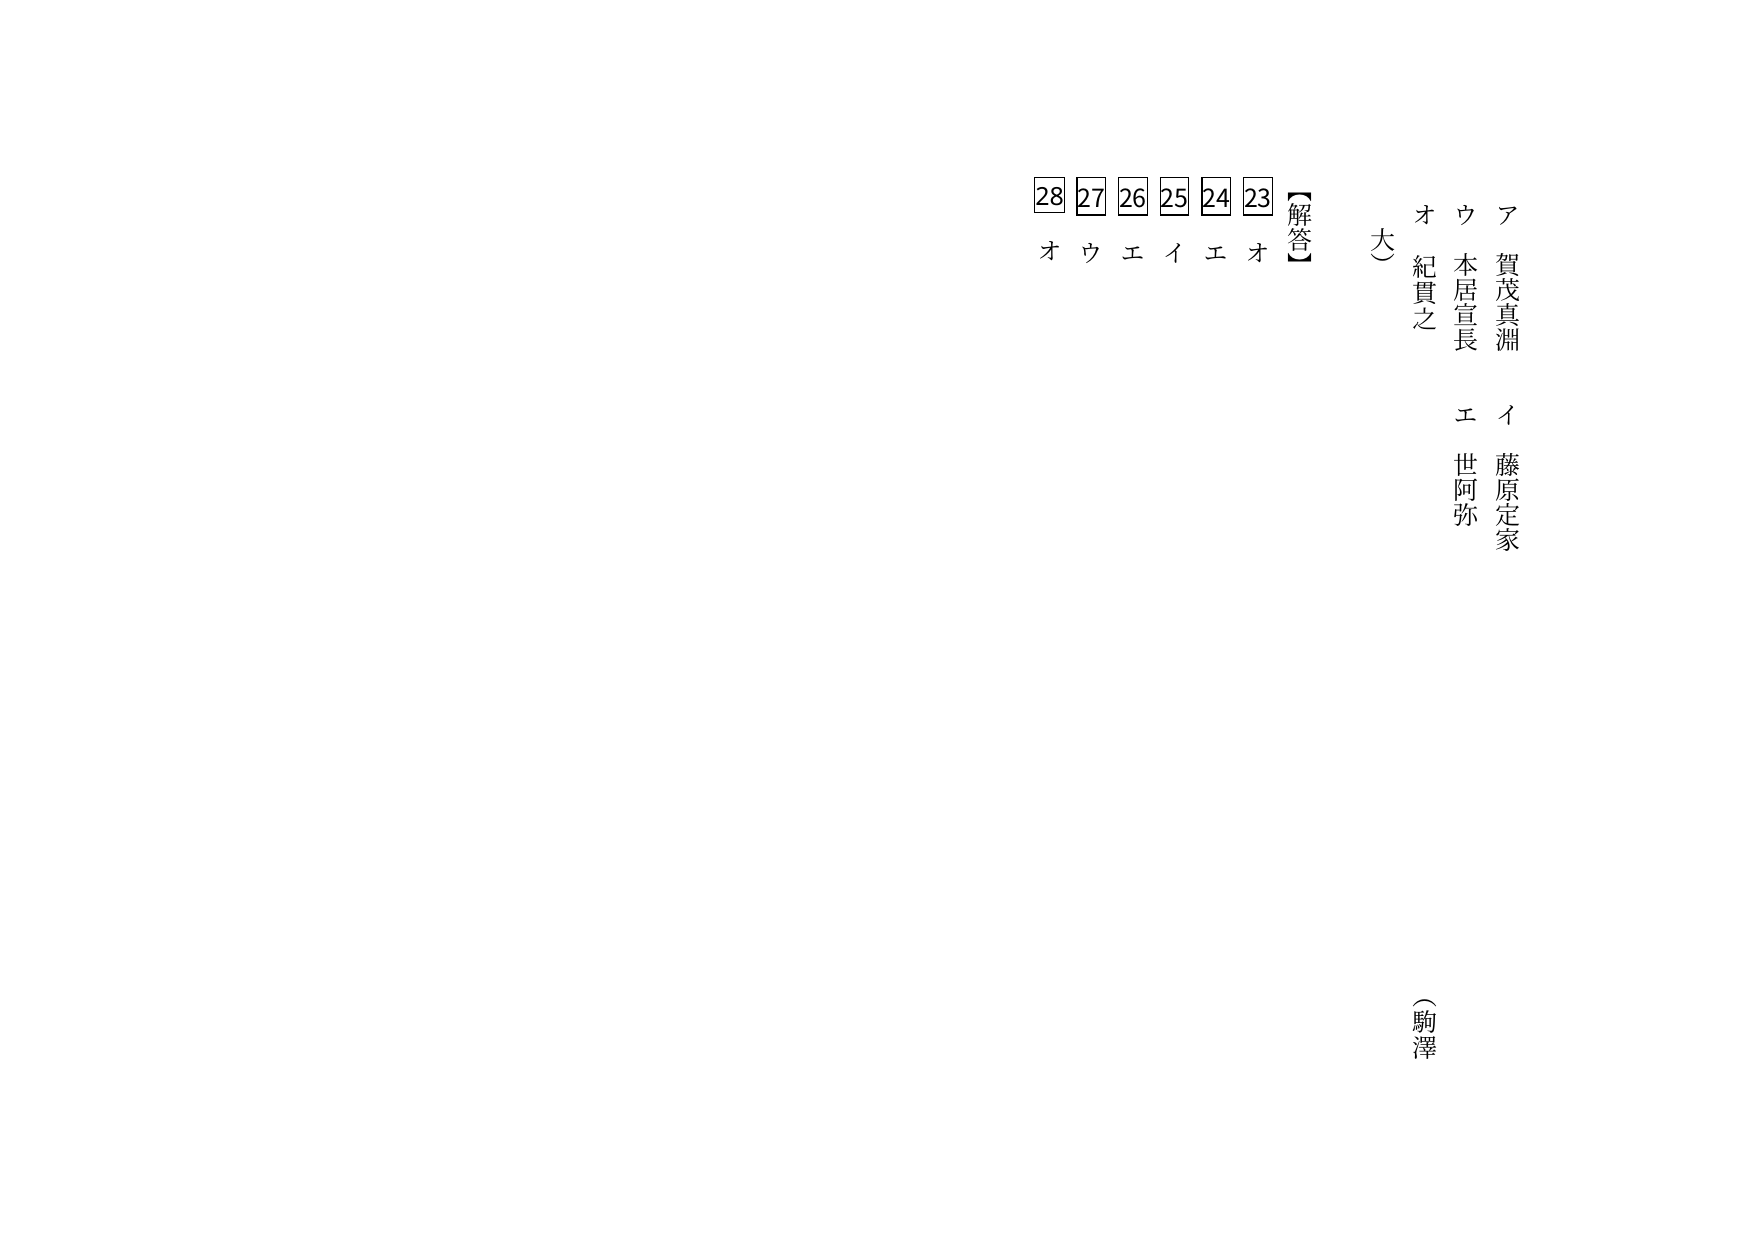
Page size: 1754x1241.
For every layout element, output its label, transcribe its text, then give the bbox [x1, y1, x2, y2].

text 26 エ [1112, 177, 1154, 1063]
text 23 オ [1237, 177, 1279, 1063]
text 24 エ [1196, 177, 1237, 1063]
text ア 賀茂真淵 イ 藤原定家 [1487, 202, 1529, 1063]
text ウ 本居宣長 エ 世阿弥 [1446, 202, 1487, 1063]
text 25 イ [1154, 177, 1196, 1063]
text オ 紀貫之 （駒澤大） [1362, 202, 1446, 1063]
text 28 オ [1029, 177, 1071, 1063]
text 【解答】 [1279, 177, 1321, 1063]
text 27 ウ [1071, 177, 1112, 1063]
